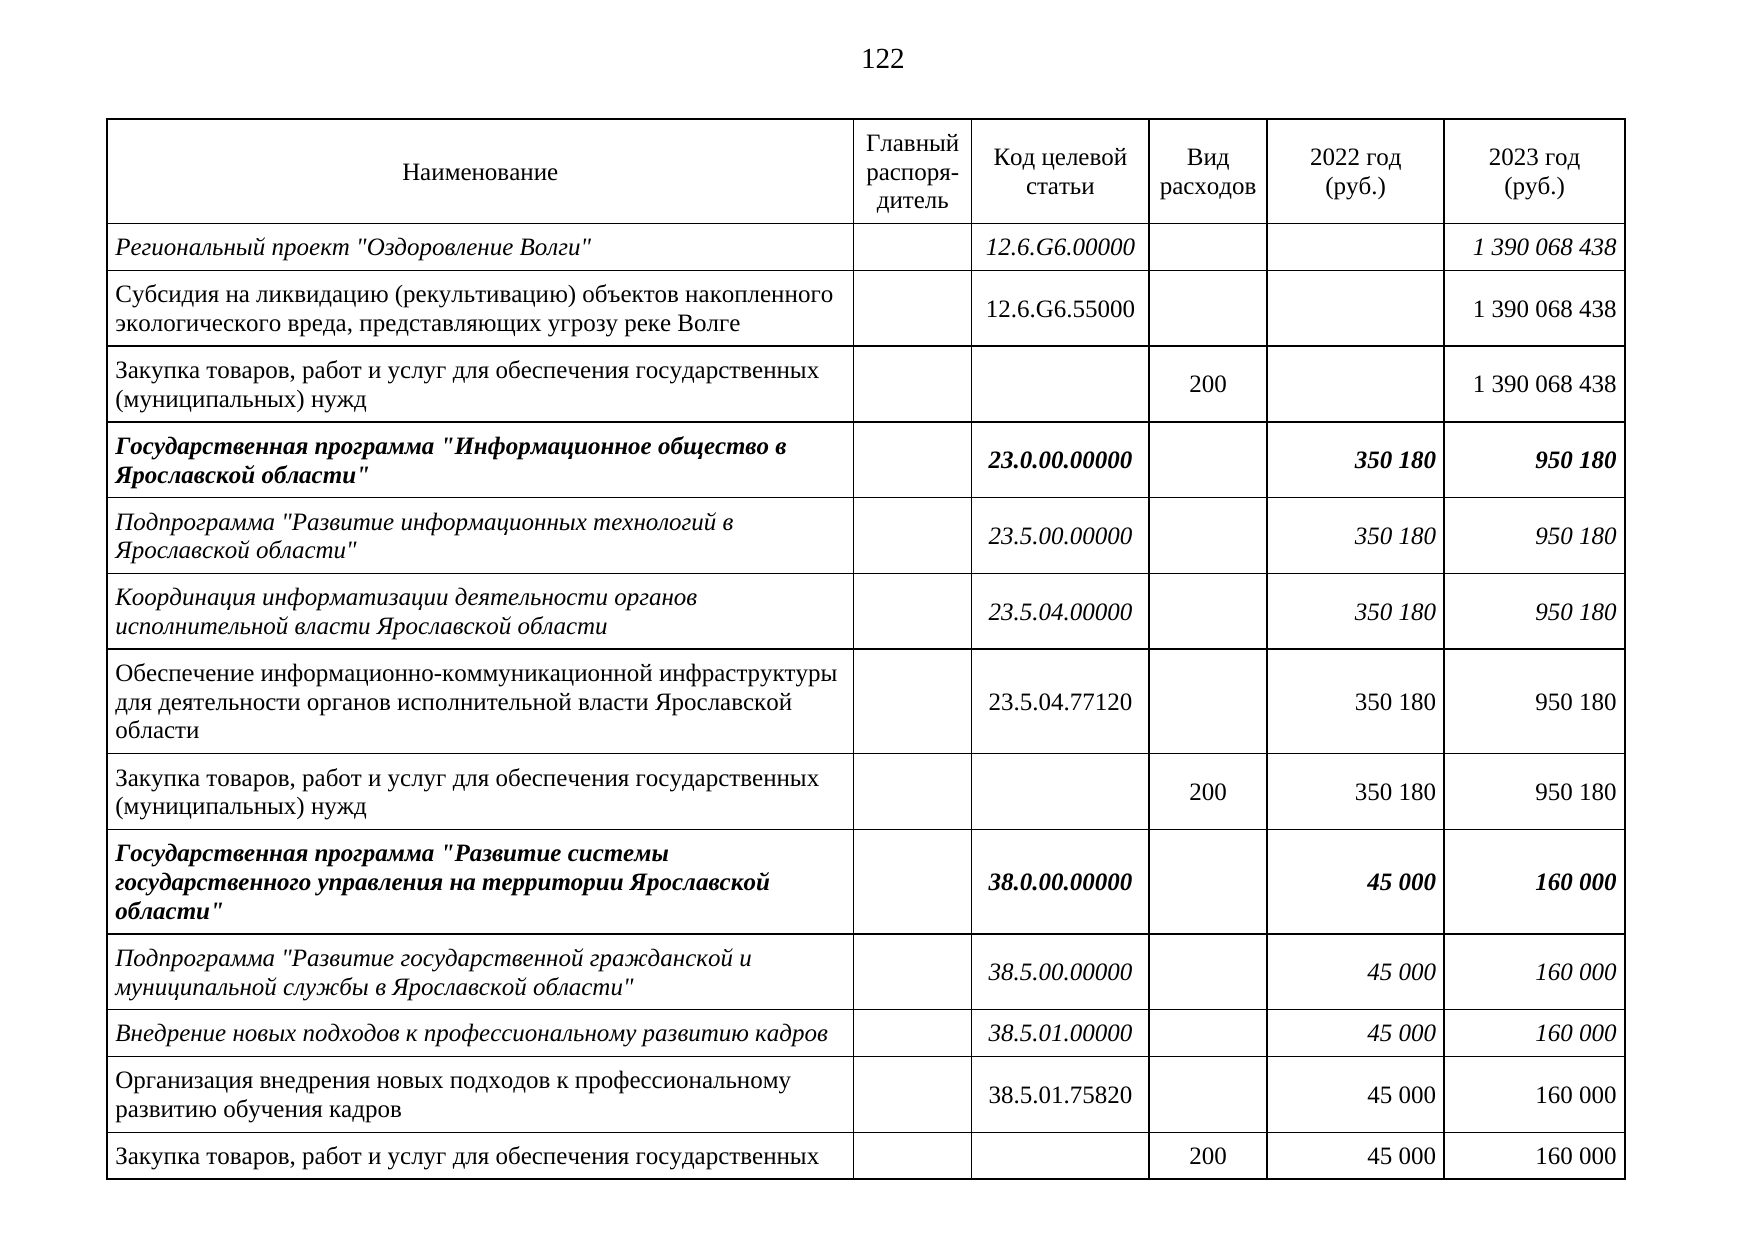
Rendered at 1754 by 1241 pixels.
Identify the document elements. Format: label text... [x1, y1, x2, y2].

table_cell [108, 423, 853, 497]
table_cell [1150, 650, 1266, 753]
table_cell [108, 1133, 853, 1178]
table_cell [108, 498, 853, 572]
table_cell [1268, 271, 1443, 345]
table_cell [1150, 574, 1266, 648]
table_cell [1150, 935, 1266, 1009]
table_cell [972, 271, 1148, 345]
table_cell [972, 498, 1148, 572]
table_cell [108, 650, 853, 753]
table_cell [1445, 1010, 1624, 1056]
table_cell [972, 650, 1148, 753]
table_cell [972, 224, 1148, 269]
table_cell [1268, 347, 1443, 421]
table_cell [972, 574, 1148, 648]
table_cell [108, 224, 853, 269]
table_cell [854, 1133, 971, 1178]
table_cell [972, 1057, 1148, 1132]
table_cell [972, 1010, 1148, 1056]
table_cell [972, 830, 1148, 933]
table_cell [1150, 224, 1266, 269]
table_header Наименование [108, 120, 853, 223]
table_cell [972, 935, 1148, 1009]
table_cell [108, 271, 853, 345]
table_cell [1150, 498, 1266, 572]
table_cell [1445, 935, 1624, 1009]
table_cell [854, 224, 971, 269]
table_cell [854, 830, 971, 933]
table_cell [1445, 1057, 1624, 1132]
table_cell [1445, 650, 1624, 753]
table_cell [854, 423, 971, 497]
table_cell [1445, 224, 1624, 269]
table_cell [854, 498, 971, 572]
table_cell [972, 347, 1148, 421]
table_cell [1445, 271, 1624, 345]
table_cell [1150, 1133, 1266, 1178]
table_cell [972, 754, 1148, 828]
table_header Вид расходов [1150, 120, 1266, 223]
table_header Код целевой статьи [972, 120, 1148, 223]
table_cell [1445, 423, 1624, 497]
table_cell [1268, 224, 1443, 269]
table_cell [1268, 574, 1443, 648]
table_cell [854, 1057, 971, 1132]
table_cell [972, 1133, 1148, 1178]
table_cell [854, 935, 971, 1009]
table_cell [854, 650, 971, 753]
table_header Главный распоря-дитель [854, 120, 971, 223]
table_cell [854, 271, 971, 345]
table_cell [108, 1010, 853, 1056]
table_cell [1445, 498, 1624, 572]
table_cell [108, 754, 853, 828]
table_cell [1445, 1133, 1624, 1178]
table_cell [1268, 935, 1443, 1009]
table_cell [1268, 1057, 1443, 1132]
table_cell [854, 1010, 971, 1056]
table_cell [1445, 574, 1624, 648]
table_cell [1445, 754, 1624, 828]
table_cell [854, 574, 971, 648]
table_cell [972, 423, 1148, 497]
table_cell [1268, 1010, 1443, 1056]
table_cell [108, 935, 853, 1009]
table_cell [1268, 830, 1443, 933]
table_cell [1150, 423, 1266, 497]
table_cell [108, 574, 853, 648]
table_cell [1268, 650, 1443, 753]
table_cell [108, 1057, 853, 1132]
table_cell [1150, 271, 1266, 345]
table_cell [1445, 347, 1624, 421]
table_header 2022 год (руб.) [1268, 120, 1443, 223]
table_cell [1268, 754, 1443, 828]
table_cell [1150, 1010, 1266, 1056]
table_header 2023 год (руб.) [1445, 120, 1624, 223]
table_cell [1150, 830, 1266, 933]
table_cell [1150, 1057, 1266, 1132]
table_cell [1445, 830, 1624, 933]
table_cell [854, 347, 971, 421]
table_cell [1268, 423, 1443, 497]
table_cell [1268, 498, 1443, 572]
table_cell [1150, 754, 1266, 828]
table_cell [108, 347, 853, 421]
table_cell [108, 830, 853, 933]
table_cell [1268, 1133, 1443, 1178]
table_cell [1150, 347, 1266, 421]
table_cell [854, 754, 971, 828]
